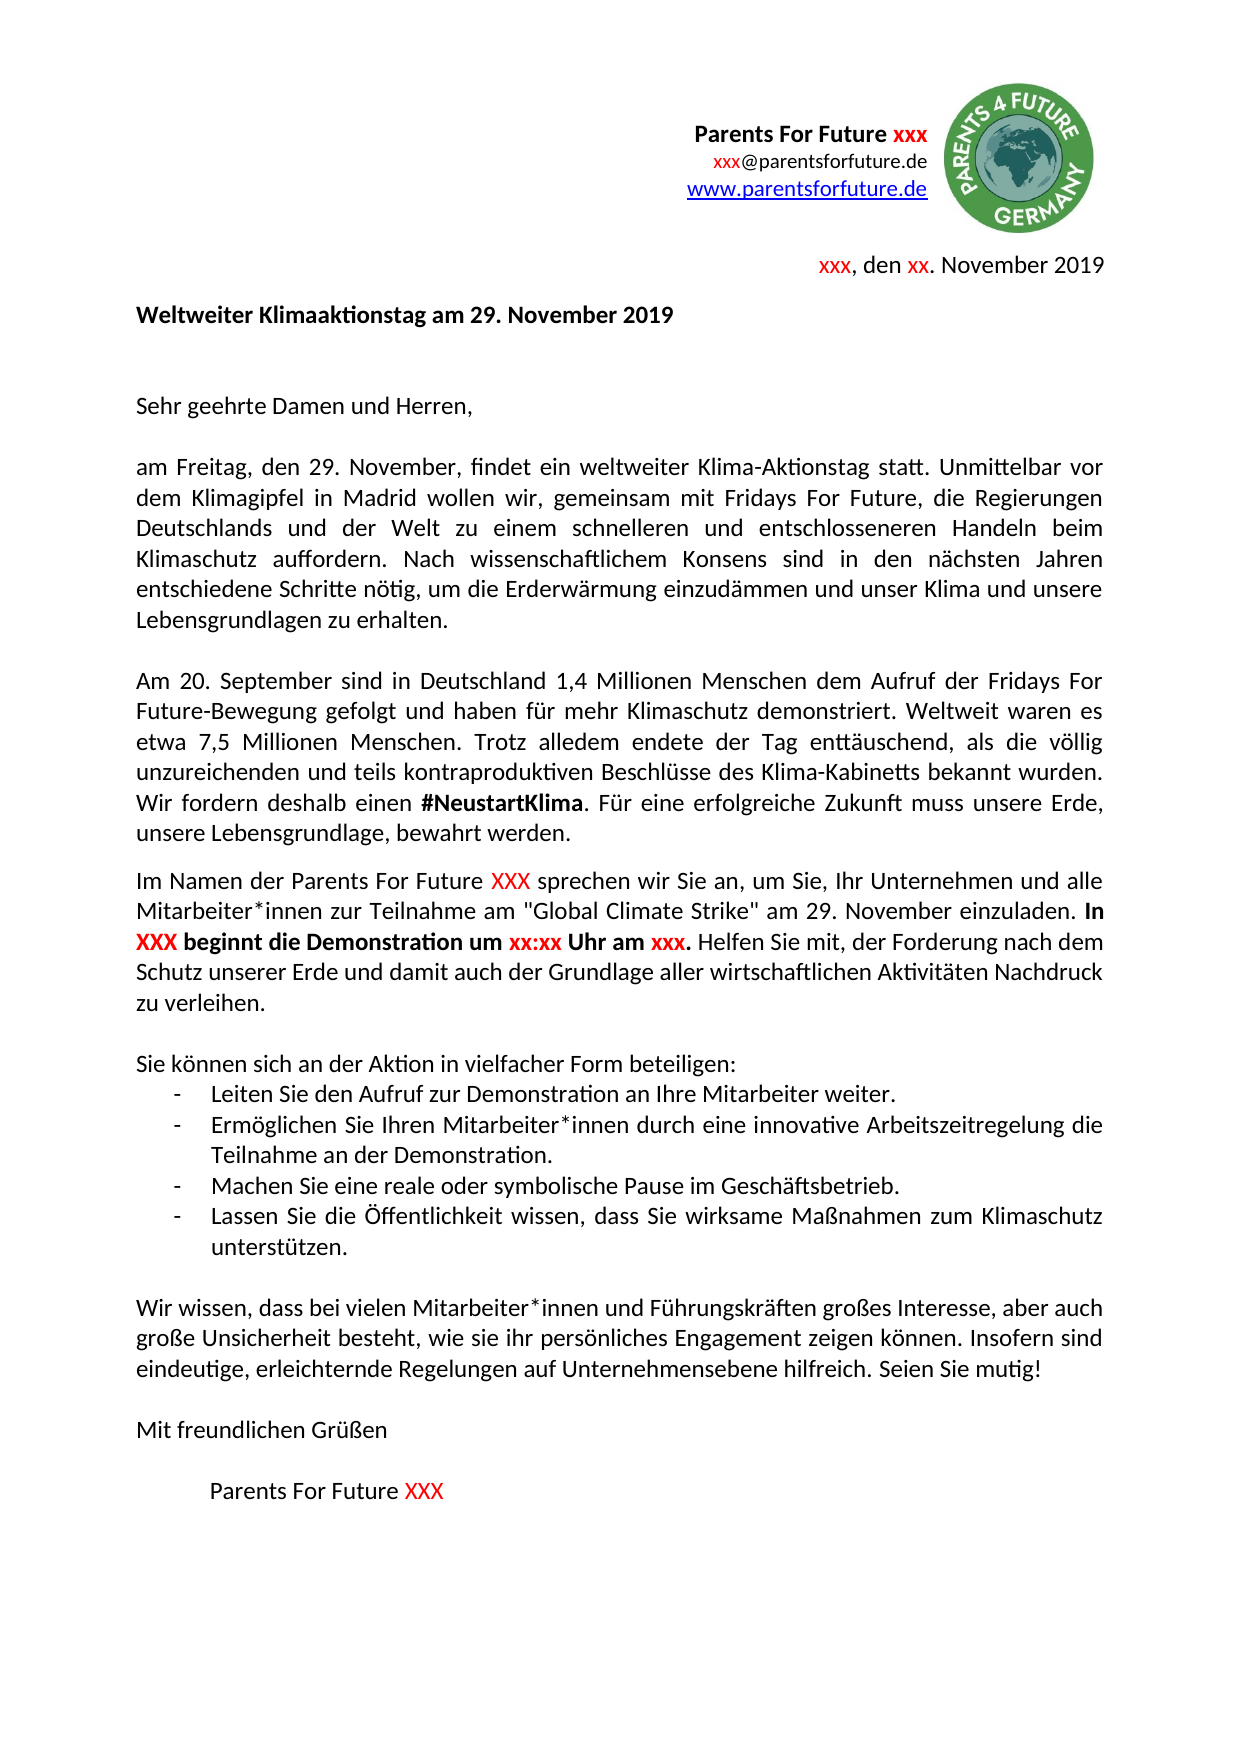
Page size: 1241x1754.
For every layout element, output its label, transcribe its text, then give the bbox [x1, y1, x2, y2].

list Leiten Sie den Aufruf zur Demonstration an Ihre Mitarbeiter weiter. [173, 1078, 1104, 1109]
text xxx, den xx. November 2019 [136, 249, 1104, 280]
text Mit freundlichen Grüßen [136, 1414, 1104, 1445]
text Weltweiter Klimaaktionstag am 29. November 2019 [136, 299, 1104, 329]
picture [943, 82, 1094, 233]
text Am 20. September sind in Deutschland 1,4 Millionen Menschen dem Aufruf der Fridays For Future-Bewegung gefolgt und haben für mehr Klimaschutz demonstriert. Weltweit waren es etwa 7,5 Millionen Menschen. Trotz alledem endete der Tag enttäuschend, als die völlig unzureichenden und teils kontraproduktiven Beschlüsse des Klima-Kabinetts bekannt wurden. Wir fordern deshalb einen #NeustartKlima. Für eine erfolgreiche Zukunft muss unsere Erde, unsere Lebensgrundlage, bewahrt werden. [136, 665, 1104, 848]
text Sie können sich an der Aktion in vielfacher Form beteiligen: [136, 1048, 1104, 1078]
text www.parentsforfuture.de [136, 174, 927, 202]
text xxx@parentsforfuture.de [136, 149, 927, 174]
list Machen Sie eine reale oder symbolische Pause im Geschäftsbetrieb. [173, 1170, 1104, 1201]
text am Freitag, den 29. November, findet ein weltweiter Klima-Aktionstag statt. Unmittelbar vor dem Klimagipfel in Madrid wollen wir, gemeinsam mit Fridays For Future, die Regierungen Deutschlands und der Welt zu einem schnelleren und entschlosseneren Handeln beim Klimaschutz auffordern. Nach wissenschaftlichem Konsens sind in den nächsten Jahren entschiedene Schritte nötig, um die Erderwärmung einzudämmen und unser Klima und unsere Lebensgrundlagen zu erhalten. [136, 451, 1104, 634]
list Lassen Sie die Öffentlichkeit wissen, dass Sie wirksame Maßnahmen zum Klimaschutz unterstützen. [173, 1201, 1104, 1262]
text Parents For Future XXX [136, 1475, 1104, 1506]
text Wir wissen, dass bei vielen Mitarbeiter*innen und Führungskräften großes Interesse, aber auch große Unsicherheit besteht, wie sie ihr persönliches Engagement zeigen können. Insofern sind eindeutige, erleichternde Regelungen auf Unternehmensebene hilfreich. Seien Sie mutig! [136, 1292, 1104, 1384]
list Ermöglichen Sie Ihren Mitarbeiter*innen durch eine innovative Arbeitszeitregelung die Teilnahme an der Demonstration. [173, 1109, 1104, 1170]
text Parents For Future xxx [136, 118, 927, 149]
text Im Namen der Parents For Future XXX sprechen wir Sie an, um Sie, Ihr Unternehmen und alle Mitarbeiter*innen zur Teilnahme am "Global Climate Strike" am 29. November einzuladen. In XXX beginnt die Demonstration um xx:xx Uhr am xxx. Helfen Sie mit, der Forderung nach dem Schutz unserer Erde und damit auch der Grundlage aller wirtschaftlichen Aktivitäten Nachdruck zu verleihen. [136, 865, 1104, 1017]
text Sehr geehrte Damen und Herren, [136, 390, 1104, 421]
